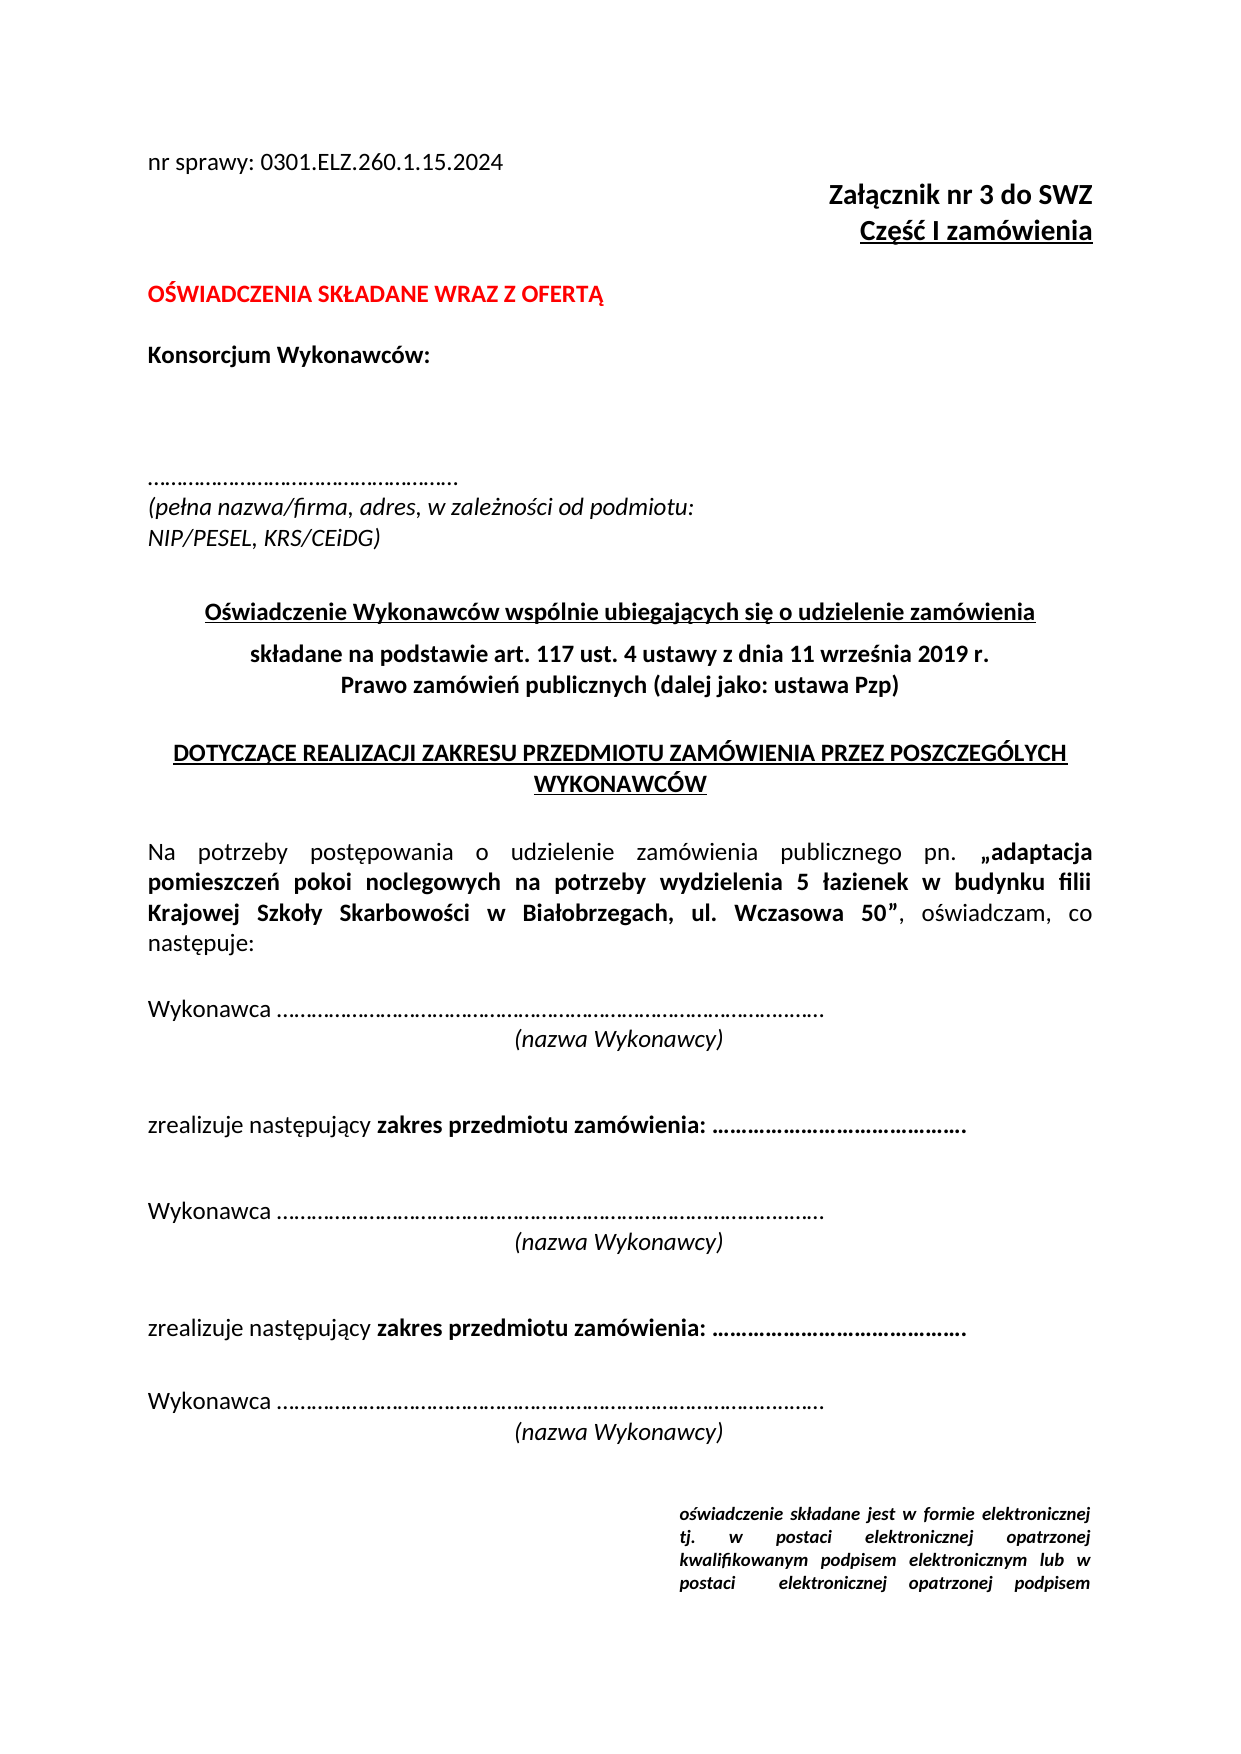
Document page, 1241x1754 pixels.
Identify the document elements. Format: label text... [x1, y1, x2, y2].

text Część I zamówienia [148, 212, 1093, 247]
text Oświadczenie Wykonawców wspólnie ubiegających się o udzielenie zamówienia [148, 596, 1093, 626]
text Wykonawca ……………………………………………………………………………..…… [148, 1195, 1093, 1226]
text OŚWIADCZENIA SKŁADANE WRAZ Z OFERTĄ [148, 278, 1093, 308]
text składane na podstawie art. 117 ust. 4 ustawy z dnia 11 września 2019 r. [148, 639, 1093, 669]
text (nazwa Wykonawcy) [148, 1023, 1093, 1054]
text (nazwa Wykonawcy) [148, 1416, 1093, 1447]
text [679, 1502, 1093, 1594]
text zrealizuje następujący zakres przedmiotu zamówienia: ……………………………………. [148, 1109, 1093, 1140]
text Na potrzeby postępowania o udzielenie zamówienia publicznego pn. „adaptacja pomieszczeń pokoi noclegowych na potrzeby wydzielenia 5 łazienek w budynku filii Krajowej Szkoły Skarbowości w Białobrzegach, ul. Wczasowa 50”, oświadczam, co następuje: [148, 836, 1093, 958]
text DOTYCZĄCE REALIZACJI ZAKRESU PRZEDMIOTU ZAMÓWIENIA PRZEZ POSZCZEGÓLYCH WYKONAWCÓW [148, 737, 1093, 798]
text (pełna nazwa/firma, adres, w zależności od podmiotu: NIP/PESEL, KRS/CEiDG) [148, 492, 768, 553]
text ……………………………………………… [148, 461, 768, 492]
text Konsorcjum Wykonawców: [148, 339, 1093, 369]
text Wykonawca ……………………………………………………………………………..…… [148, 993, 1093, 1023]
text Prawo zamówień publicznych (dalej jako: ustawa Pzp) [148, 669, 1093, 700]
text nr sprawy: 0301.ELZ.260.1.15.2024 [148, 146, 1093, 176]
text Wykonawca ……………………………………………………………………………..…… [148, 1386, 1093, 1416]
text (nazwa Wykonawcy) [148, 1226, 1093, 1256]
text Załącznik nr 3 do SWZ [148, 176, 1093, 212]
text zrealizuje następujący zakres przedmiotu zamówienia: ……………………………………. [148, 1312, 1093, 1342]
